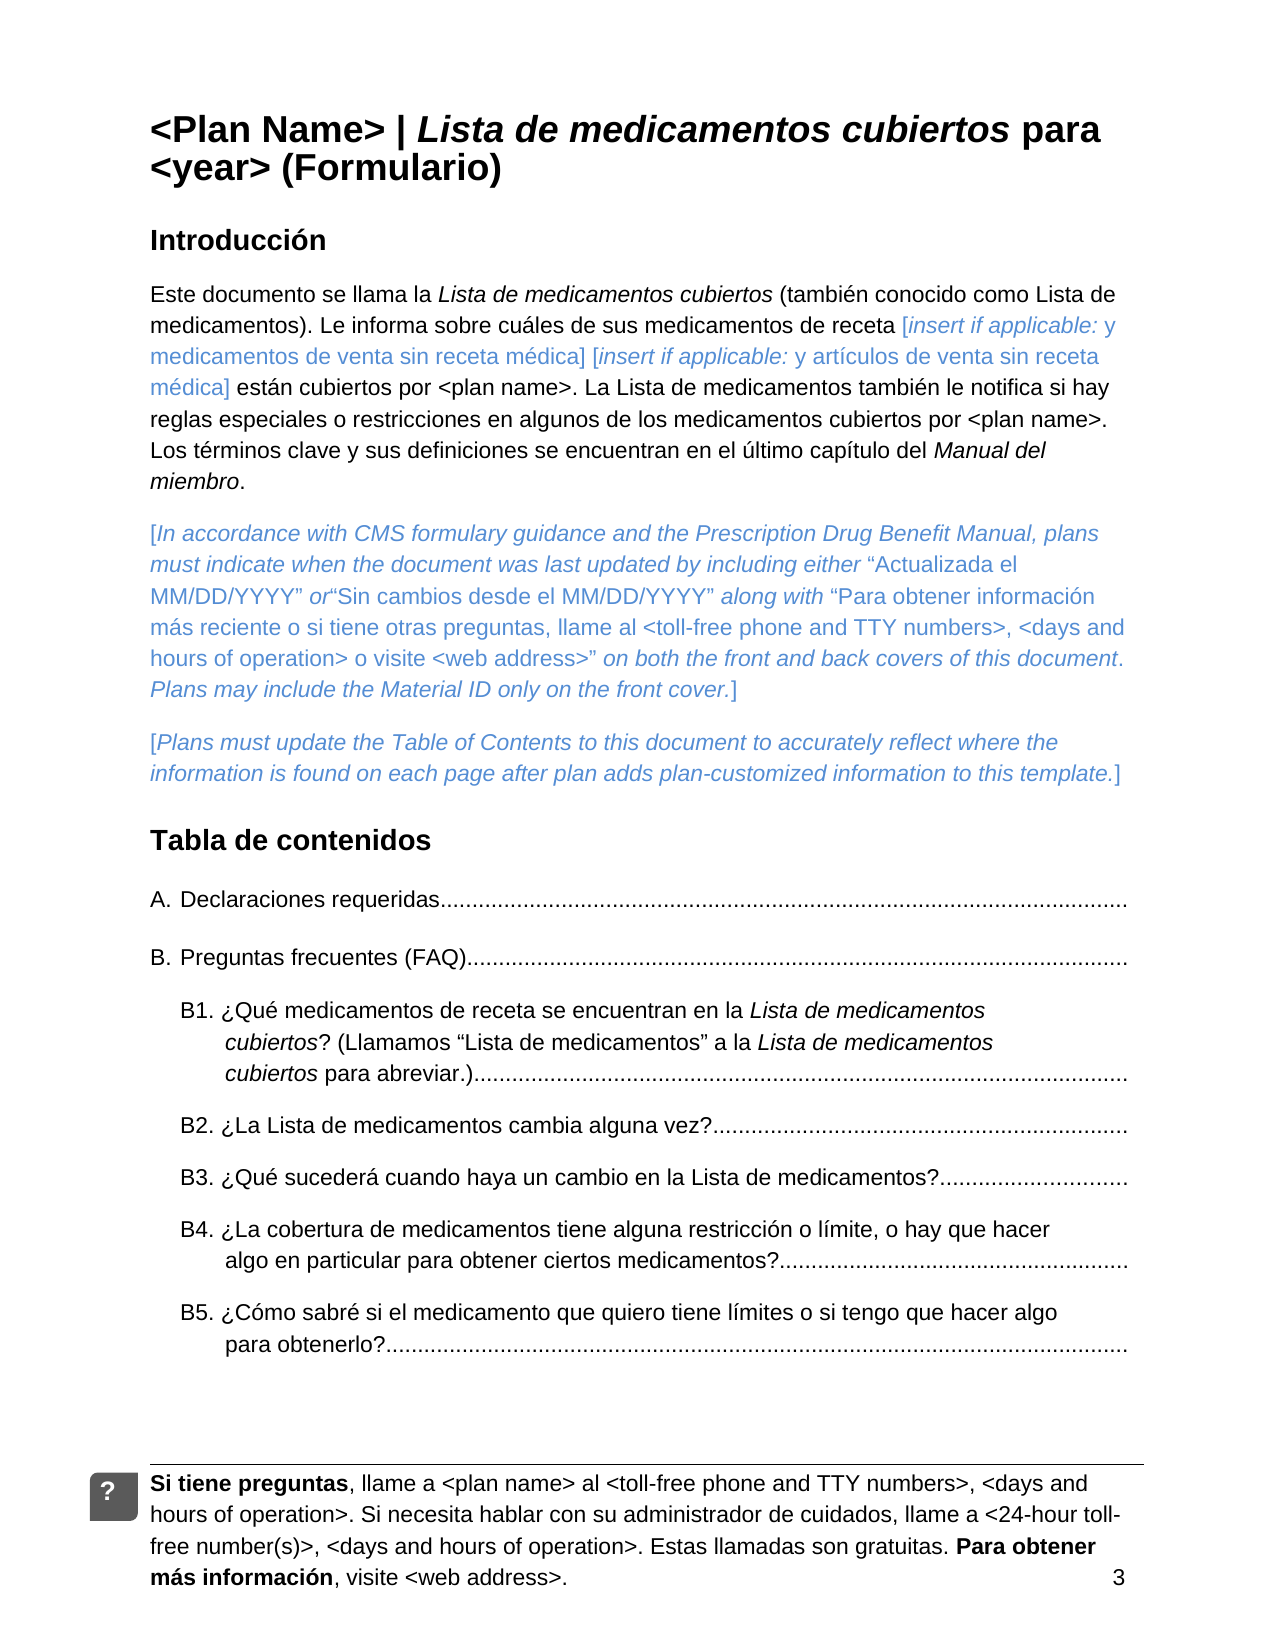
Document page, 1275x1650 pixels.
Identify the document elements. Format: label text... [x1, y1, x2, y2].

text B2. ¿La Lista de medicamentos cambia alguna vez? 6 [180, 1108, 1069, 1139]
text B5. ¿Cómo sabré si el medicamento que quiero tiene límites o si tengo que hacer algo para obtenerlo? 9 [180, 1296, 1069, 1358]
text [In accordance with CMS formulary guidance and the Prescription Drug Benefit Manual, plans must indicate when the document was last updated by including either “Actualizada el MM/DD/YYYY” or“Sin cambios desde el MM/DD/YYYY” along with “Para obtener información más reciente o si tiene otras preguntas, llame al <toll-free phone and TTY numbers>, <days and hours of operation> o visite <web address>” on both the front and back covers of this document. Plans may include the Material ID only on the front cover.] [150, 517, 1144, 704]
text Introducción [150, 225, 1144, 256]
text Este documento se llama la Lista de medicamentos cubiertos (también conocido como Lista de medicamentos). Le informa sobre cuáles de sus medicamentos de receta [insert if applicable: y medicamentos de venta sin receta médica] [insert if applicable: y artículos de venta sin receta médica] están cubiertos por <plan name>. La Lista de medicamentos también le notifica si hay reglas especiales o restricciones en algunos de los medicamentos cubiertos por <plan name>. Los términos clave y sus definiciones se encuentran en el último capítulo del Manual del miembro. [150, 277, 1144, 496]
text B1. ¿Qué medicamentos de receta se encuentran en la Lista de medicamentos cubiertos? (Llamamos “Lista de medicamentos” a la Lista de medicamentos cubiertos para abreviar.) 5 [180, 994, 1069, 1087]
text A. Declaraciones requeridas 5 [150, 877, 1069, 914]
text <Plan Name> | Lista de medicamentos cubiertos para <year> (Formulario) [150, 112, 1144, 187]
text [Plans must update the Table of Contents to this document to accurately reflect where the information is found on each page after plan adds plan-customized information to this template.] [150, 725, 1144, 787]
text B. Preguntas frecuentes (FAQ) 5 [150, 935, 1069, 973]
text B3. ¿Qué sucederá cuando haya un cambio en la Lista de medicamentos? 7 [180, 1160, 1069, 1192]
text Tabla de contenidos [150, 825, 1144, 856]
text B4. ¿La cobertura de medicamentos tiene alguna restricción o límite, o hay que hacer algo en particular para obtener ciertos medicamentos? 8 [180, 1212, 1069, 1275]
